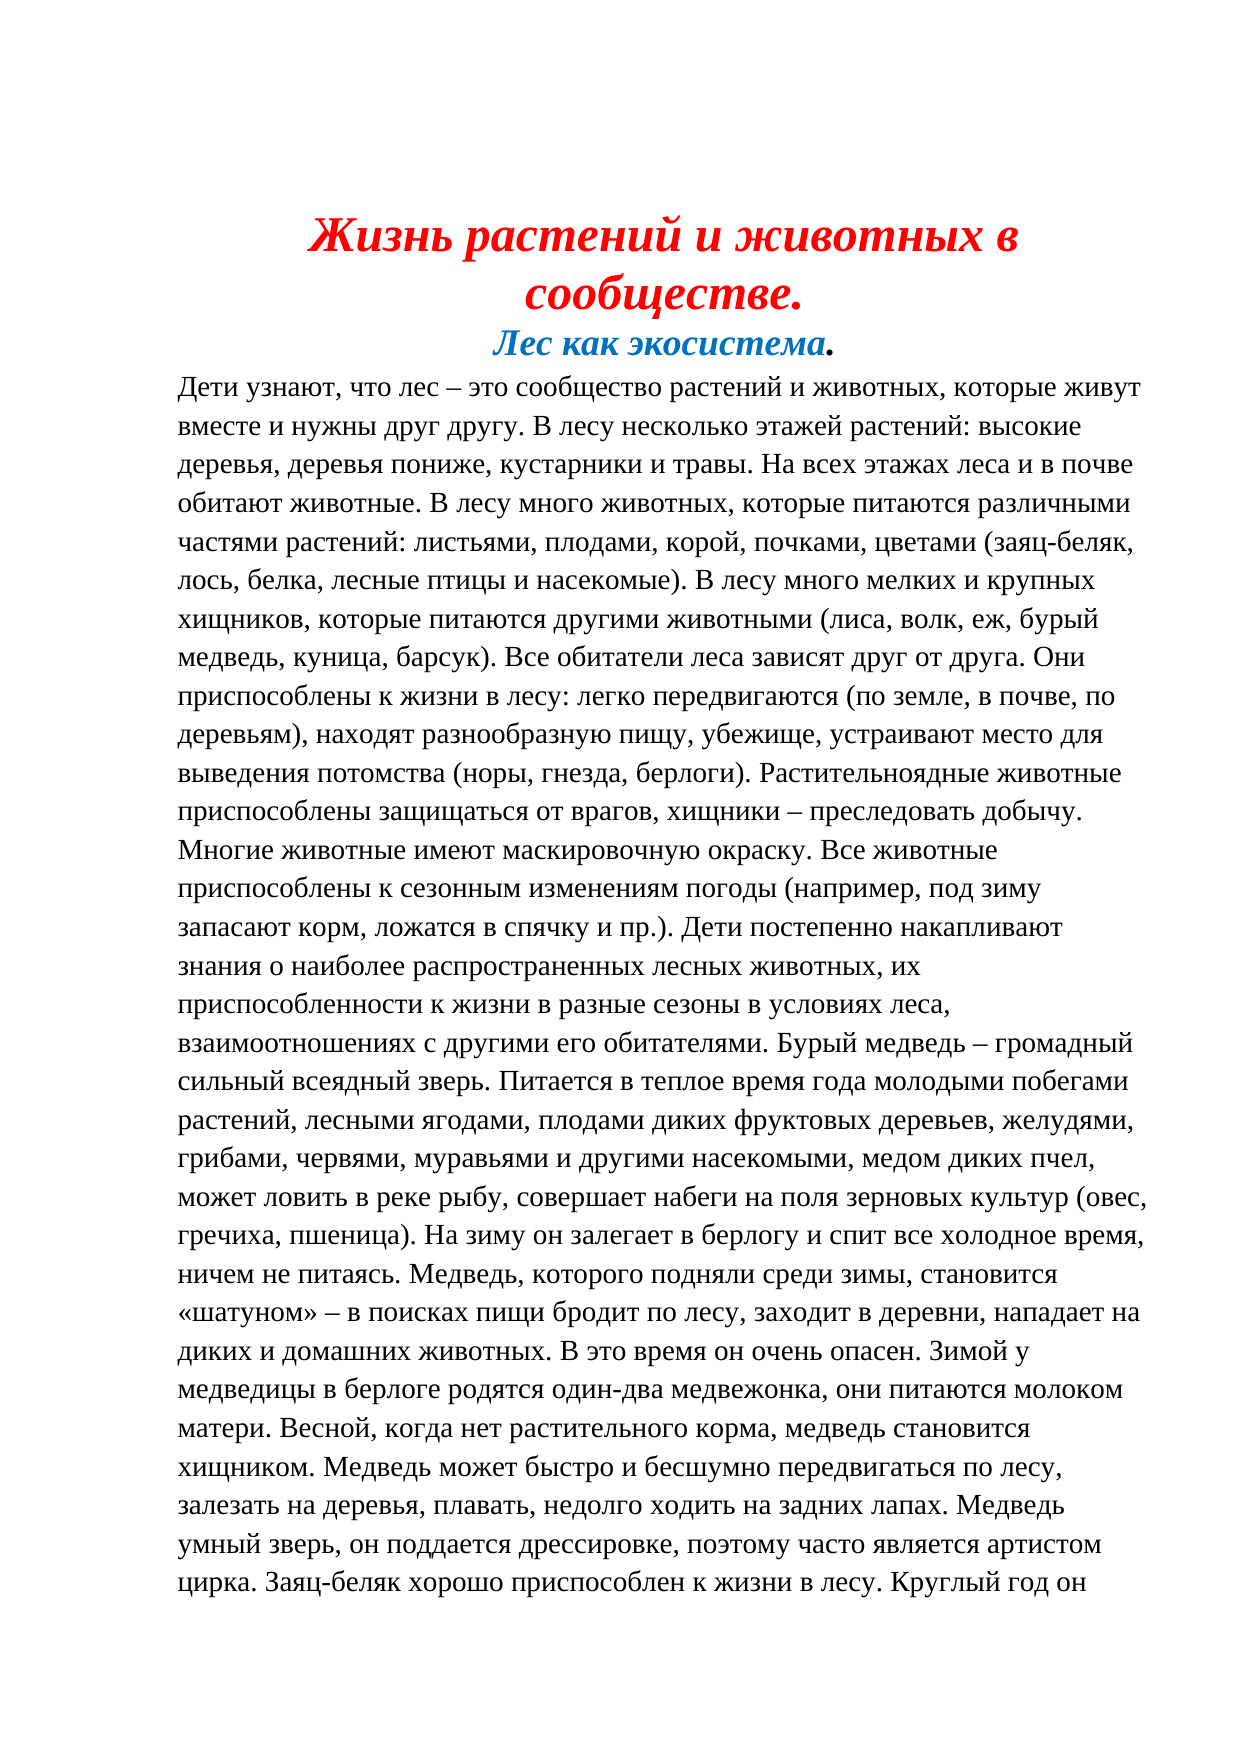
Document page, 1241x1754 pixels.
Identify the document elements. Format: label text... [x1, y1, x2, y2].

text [177, 369, 1152, 1598]
text Лес как экосистема. [177, 320, 1152, 363]
text Жизнь растений и животных в сообществе. [177, 205, 1152, 320]
